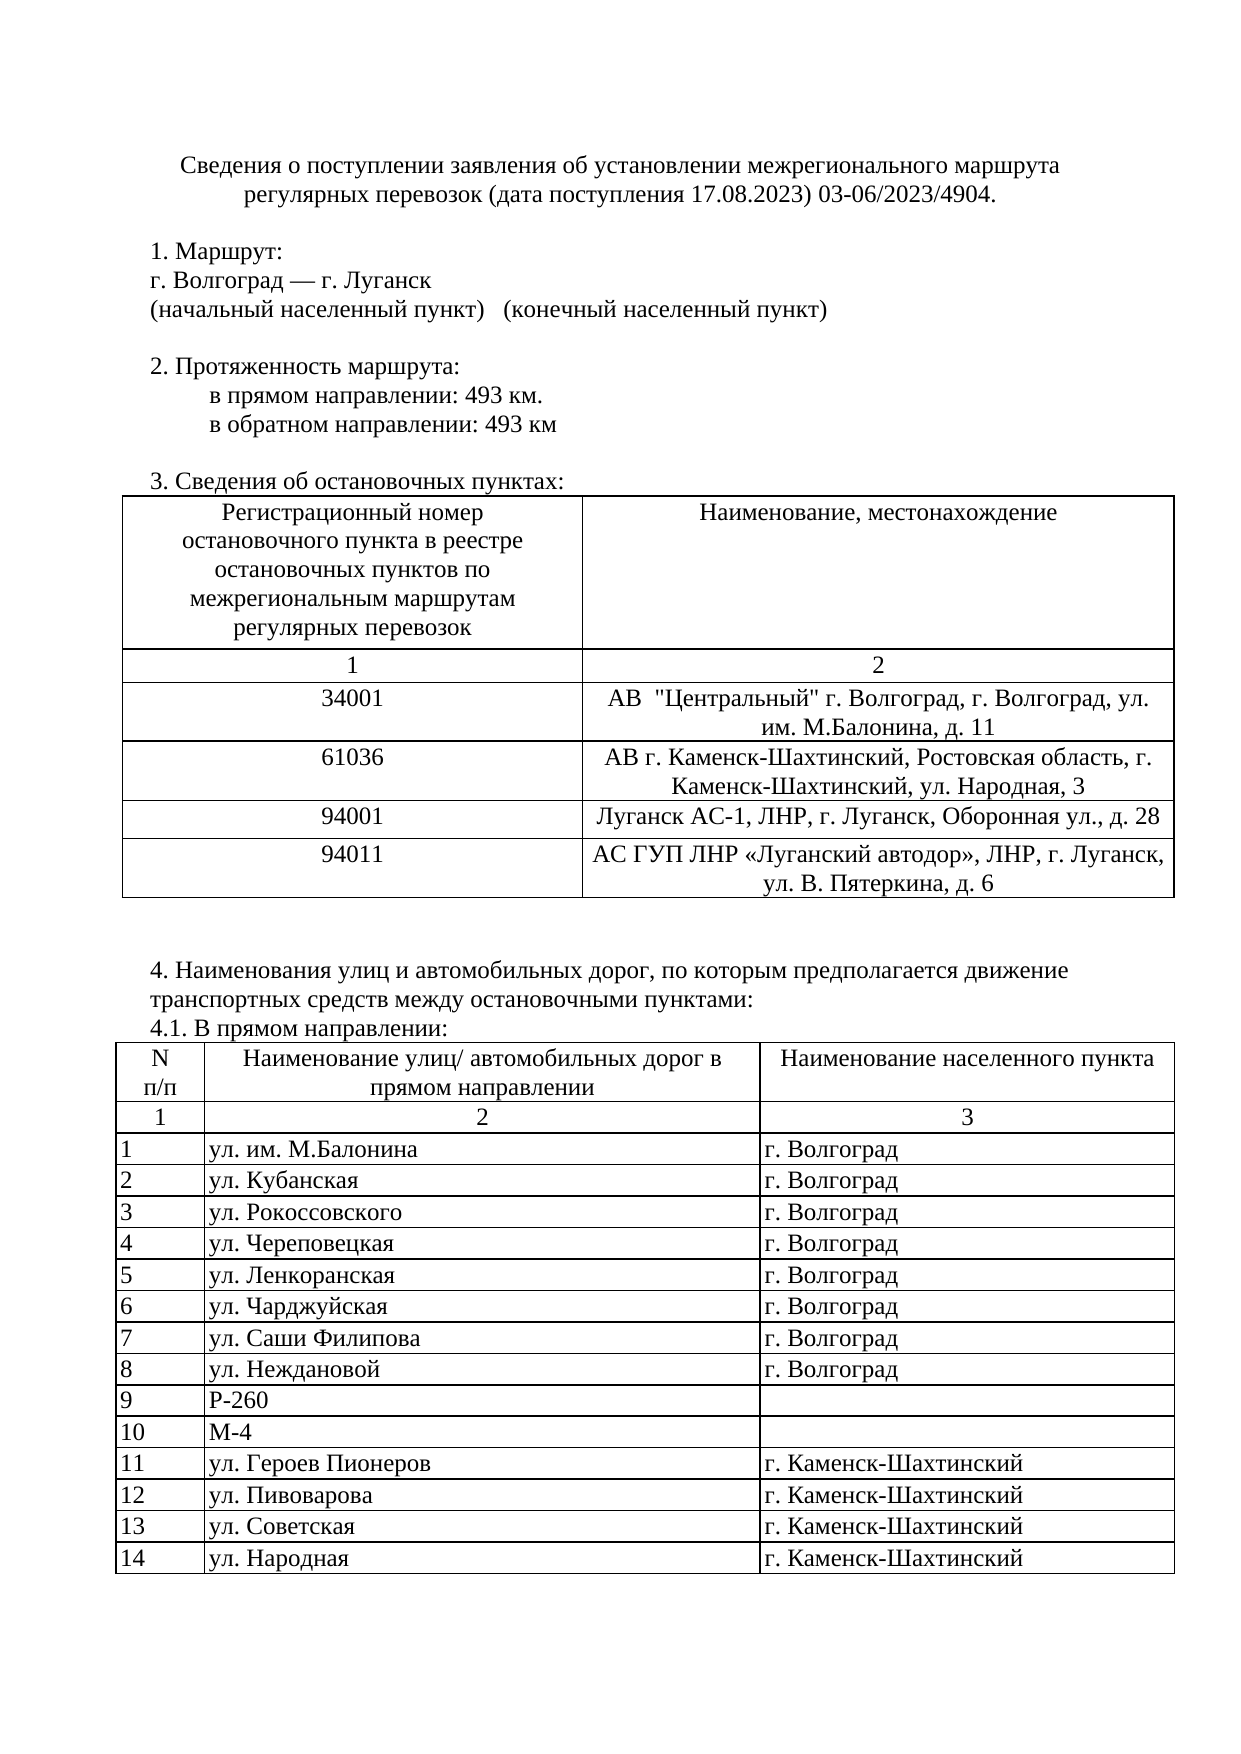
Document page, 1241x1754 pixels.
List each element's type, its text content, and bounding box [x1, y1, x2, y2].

table_cell 2 [117, 1165, 204, 1195]
table_cell 94001 [123, 801, 582, 837]
text Сведения о поступлении заявления об установлении межрегионального маршрута регулярных перевозок (дата поступления 17.08.2023) 03-06/2023/4904. [150, 150, 1090, 207]
table_cell Луганск АС-1, ЛНР, г. Луганск, Оборонная ул., д. 28 [583, 801, 1173, 837]
table_cell ул. Героев Пионеров [205, 1448, 759, 1478]
text 1. Маршрут: [150, 236, 1090, 265]
text г. Волгоград — г. Луганск [150, 265, 1090, 294]
table_cell г. Волгоград [761, 1228, 1174, 1258]
table_cell 8 [117, 1354, 204, 1384]
table_header Наименование, местонахождение [583, 497, 1173, 648]
table_cell 3 [117, 1197, 204, 1227]
table_cell 2 [205, 1102, 759, 1132]
table_cell г. Волгоград [761, 1260, 1174, 1289]
text 4.1. В прямом направлении: [150, 1013, 1090, 1042]
table_cell г. Волгоград [761, 1197, 1174, 1227]
table_cell 14 [117, 1543, 204, 1573]
table_cell 5 [117, 1260, 204, 1289]
table_cell ул. Саши Филипова [205, 1323, 759, 1352]
table_cell 61036 [123, 742, 582, 799]
table_cell ул. Ленкоранская [205, 1260, 759, 1289]
table_cell ул. Советская [205, 1511, 759, 1541]
table_cell г. Волгоград [761, 1291, 1174, 1321]
table_cell 6 [117, 1291, 204, 1321]
table_cell ул. Пивоварова [205, 1480, 759, 1510]
table_cell [761, 1417, 1174, 1447]
table_cell 12 [117, 1480, 204, 1510]
table_cell 13 [117, 1511, 204, 1541]
table_cell ул. им. М.Балонина [205, 1134, 759, 1164]
table_cell ул. Кубанская [205, 1165, 759, 1195]
table_cell 1 [117, 1134, 204, 1164]
table_header Наименование населенного пункта [761, 1043, 1174, 1101]
table_cell Р-260 [205, 1386, 759, 1415]
text в обратном направлении: 493 км [150, 409, 1090, 437]
text 3. Сведения об остановочных пунктах: [150, 466, 1090, 495]
text в прямом направлении: 493 км. [150, 380, 1090, 409]
table_cell 9 [117, 1386, 204, 1415]
table_cell 34001 [123, 683, 582, 740]
table_cell 7 [117, 1323, 204, 1352]
table_cell г. Волгоград [761, 1354, 1174, 1384]
text (начальный населенный пункт) (конечный населенный пункт) [150, 294, 1090, 322]
text 2. Протяженность маршрута: [150, 351, 1090, 380]
table_cell АС ГУП ЛНР «Луганский автодор», ЛНР, г. Луганск, ул. В. Пятеркина, д. 6 [583, 839, 1173, 896]
table_cell ул. Неждановой [205, 1354, 759, 1384]
table_cell г. Волгоград [761, 1323, 1174, 1352]
table_cell ул. Череповецкая [205, 1228, 759, 1258]
table_cell 1 [123, 650, 582, 681]
table_header Регистрационный номер остановочного пункта в реестре остановочных пунктов по межрегиональным маршрутам регулярных перевозок [123, 497, 582, 648]
table_cell 3 [761, 1102, 1174, 1132]
table_cell 11 [117, 1448, 204, 1478]
table_cell ул. Рокоссовского [205, 1197, 759, 1227]
table_cell г. Волгоград [761, 1165, 1174, 1195]
table_cell 1 [117, 1102, 204, 1132]
table_cell ул. Народная [205, 1543, 759, 1573]
text 4. Наименования улиц и автомобильных дорог, по которым предполагается движение транспортных средств между остановочными пунктами: [150, 956, 1090, 1013]
table_cell ул. Чарджуйская [205, 1291, 759, 1321]
table_cell 4 [117, 1228, 204, 1258]
table_header Наименование улиц/ автомобильных дорог в прямом направлении [205, 1043, 759, 1101]
table_cell г. Каменск-Шахтинский [761, 1448, 1174, 1478]
table_cell г. Каменск-Шахтинский [761, 1511, 1174, 1541]
table_cell 2 [583, 650, 1173, 681]
table_cell АВ г. Каменск-Шахтинский, Ростовская область, г. Каменск-Шахтинский, ул. Народная, 3 [583, 742, 1173, 799]
table_cell 10 [117, 1417, 204, 1447]
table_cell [761, 1543, 1174, 1573]
table_cell М-4 [205, 1417, 759, 1447]
table_cell 94011 [123, 839, 582, 896]
table_cell г. Волгоград [761, 1134, 1174, 1164]
table_header N п/п [117, 1043, 204, 1101]
table_cell АВ "Центральный" г. Волгоград, г. Волгоград, ул. им. М.Балонина, д. 11 [583, 683, 1173, 740]
table_cell [761, 1386, 1174, 1415]
table_cell г. Каменск-Шахтинский [761, 1480, 1174, 1510]
